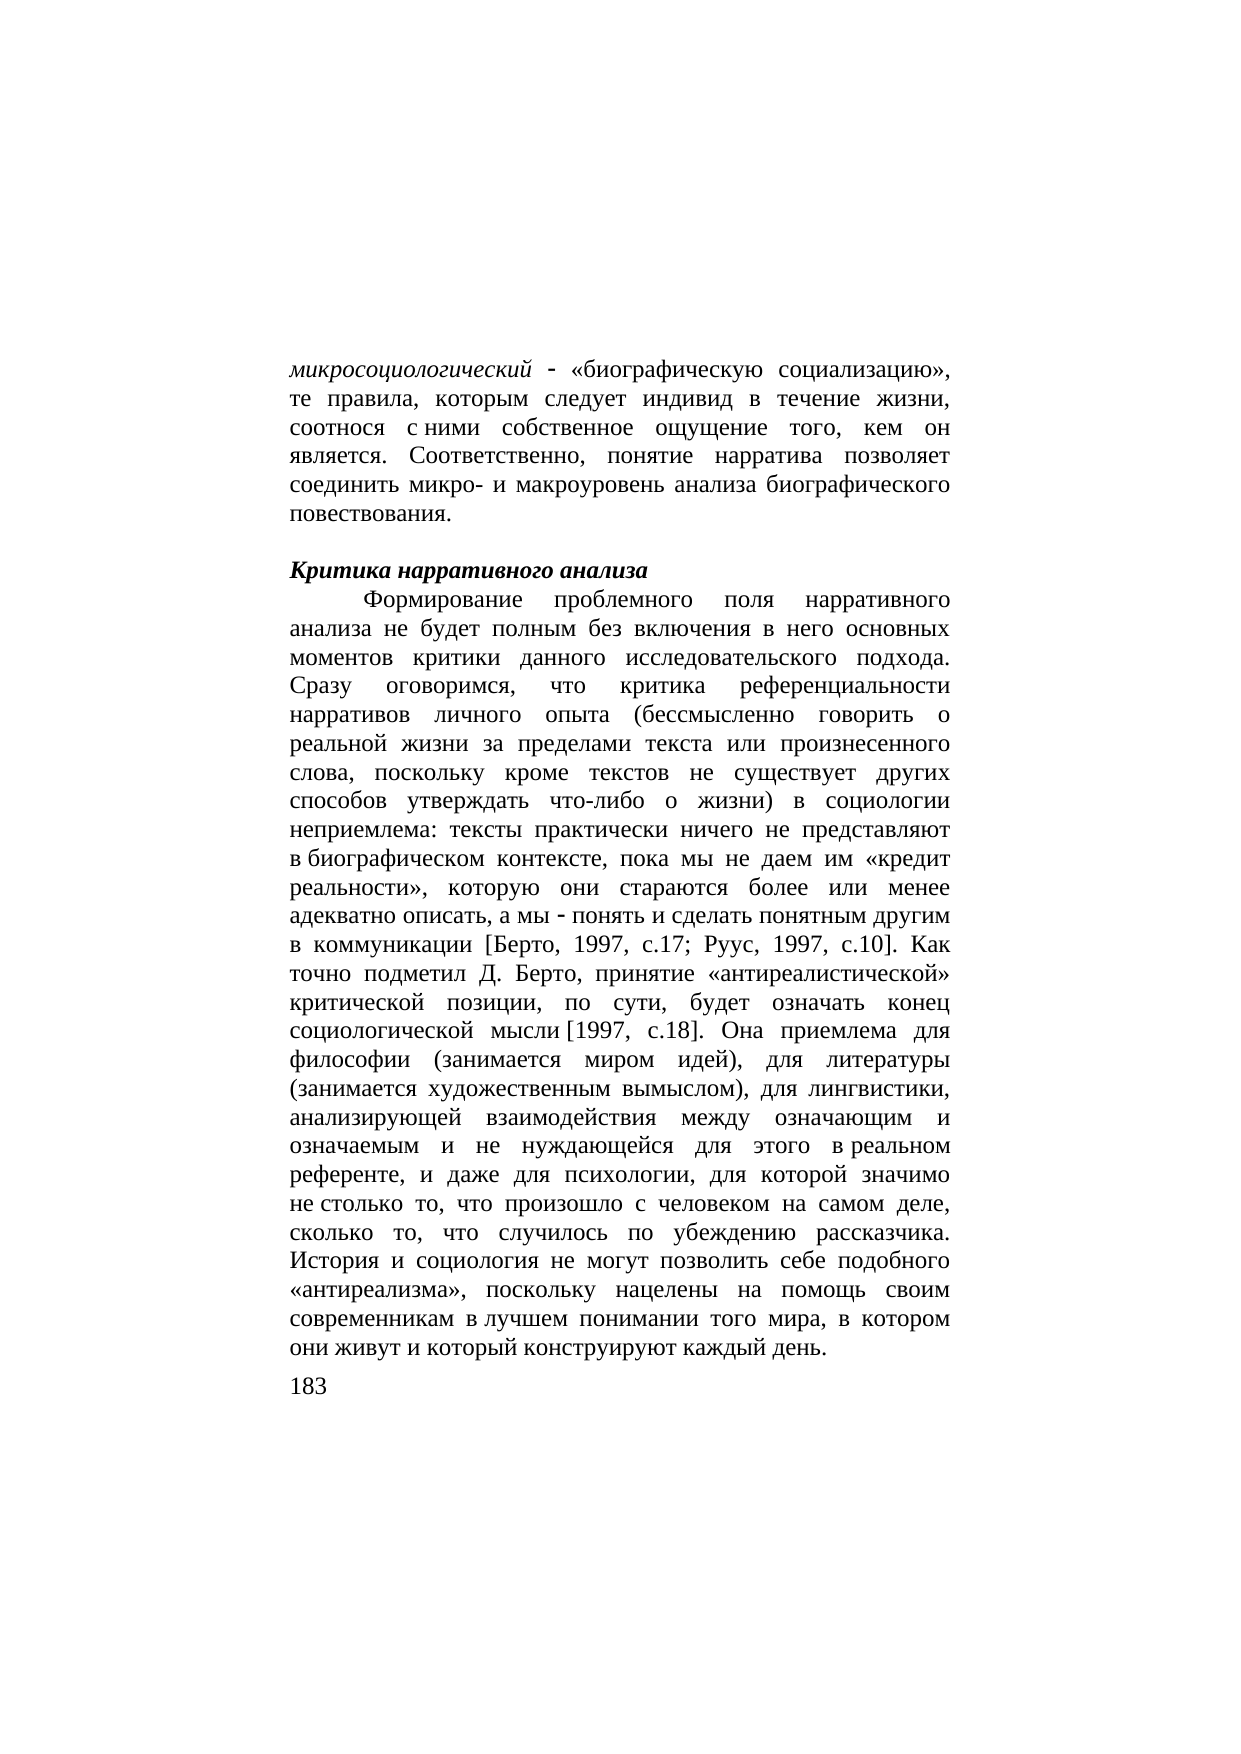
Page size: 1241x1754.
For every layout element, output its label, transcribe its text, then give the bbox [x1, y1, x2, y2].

text Формирование проблемного поля нарративного анализа не будет полным без включения в него основных моментов критики данного исследовательского подхода. Сразу оговоримся, что критика референциальности нарративов личного опыта (бессмысленно говорить о реальной жизни за пределами текста или произнесенного слова, поскольку кроме текстов не существует других способов утверждать что-либо о жизни) в социологии неприемлема: тексты практически ничего не представляют в биографическом контексте, пока мы не даем им «кредит реальности», которую они стараются более или менее адекватно описать, а мы понять и сделать понятным другим в коммуникации [Берто, 1997, с.17; Руус, 1997, с.10]. Как точно подметил Д. Берто, принятие «антиреалистической» критической позиции, по сути, будет означать конец социологической мысли [1997, с.18]. Она приемлема для философии (занимается миром идей), для литературы (занимается художественным вымыслом), для лингвистики, анализирующей взаимодействия между означающим и означаемым и не нуждающейся для этого в реальном референте, и даже для психологии, для которой значимо не столько то, что произошло с человеком на самом деле, сколько то, что случилось по убеждению рассказчика. История и социология не могут позволить себе подобного «антиреализма», поскольку нацелены на помощь своим современникам в лучшем понимании того мира, в котором они живут и который конструируют каждый день. [289, 584, 951, 1361]
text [289, 354, 951, 527]
text Критика нарративного анализа [289, 556, 951, 584]
